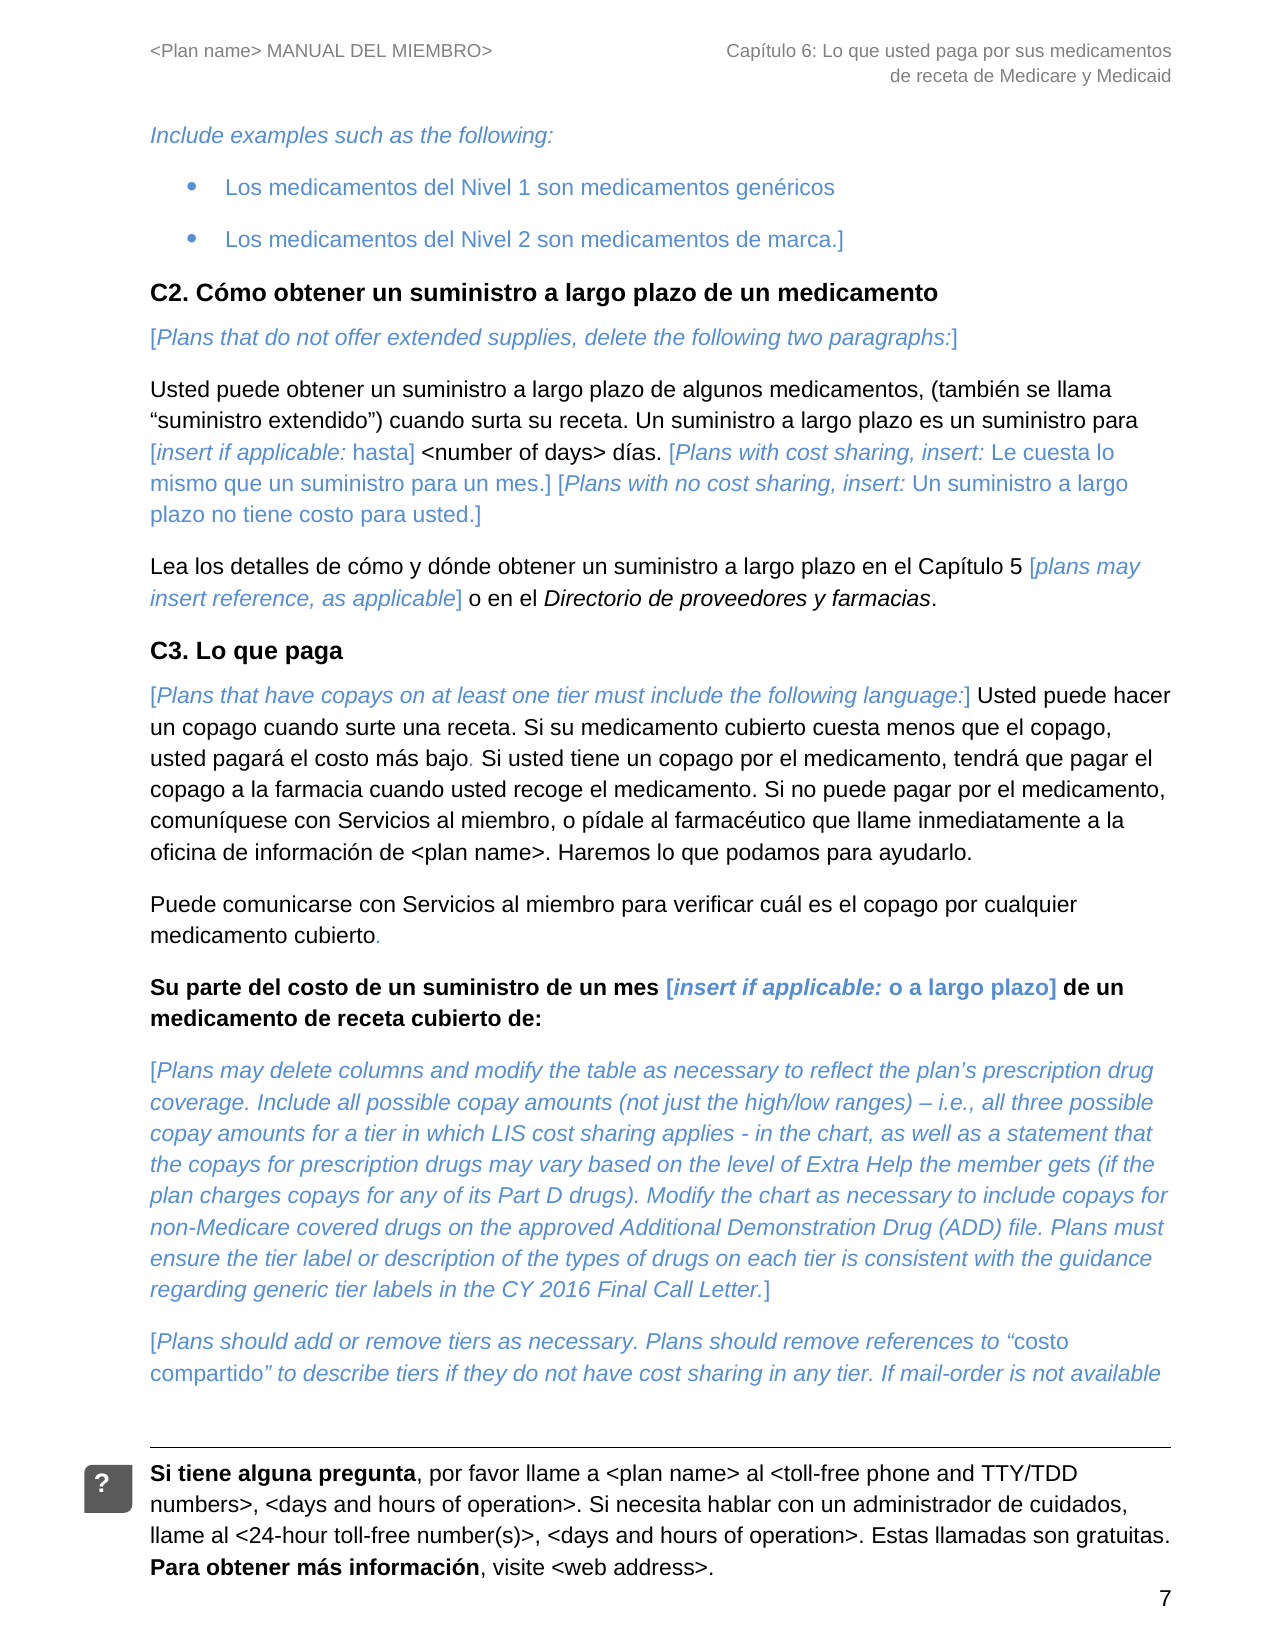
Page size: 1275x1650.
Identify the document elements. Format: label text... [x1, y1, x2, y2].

text Usted puede obtener un suministro a largo plazo de algunos medicamentos, (también se llama “suministro extendido”) cuando surta su receta. Un suministro a largo plazo es un suministro para [insert if applicable: hasta] <number of days> días. [Plans with cost sharing, insert: Le cuesta lo mismo que un suministro para un mes.] [Plans with no cost sharing, insert: Un suministro a largo plazo no tiene costo para usted.] [150, 373, 1171, 529]
list Puede comunicarse con Servicios al miembro para verificar cuál es el copago por cualquier medicamento cubierto. [150, 887, 1171, 950]
text Include examples such as the following: [150, 118, 1171, 150]
text [Plans that do not offer extended supplies, delete the following two paragraphs:] [150, 321, 1171, 352]
text [Plans may delete columns and modify the table as necessary to reflect the plan’s prescription drug coverage. Include all possible copay amounts (not just the high/low ranges) – i.e., all three possible copay amounts for a tier in which LIS cost sharing applies - in the chart, as well as a statement that the copays for prescription drugs may vary based on the level of Extra Help the member gets (if the plan charges copays for any of its Part D drugs). Modify the chart as necessary to include copays for non-Medicare covered drugs on the approved Additional Demonstration Drug (ADD) file. Plans must ensure the tier label or description of the types of drugs on each tier is consistent with the guidance regarding generic tier labels in the CY 2016 Final Call Letter.] [150, 1054, 1171, 1304]
subtitle C2. Cómo obtener un suministro a largo plazo de un medicamento [150, 275, 1096, 308]
list Los medicamentos del Nivel 1 son medicamentos genéricos [187, 171, 1096, 202]
subtitle C3. Lo que paga [150, 633, 1096, 666]
list Lea los detalles de cómo y dónde obtener un suministro a largo plazo en el Capítulo 5 [plans may insert reference, as applicable] o en el Directorio de proveedores y farmacias. [150, 550, 1171, 612]
list Los medicamentos del Nivel 2 son medicamentos de marca.] [187, 223, 1096, 254]
text Su parte del costo de un suministro de un mes [insert if applicable: o a largo plazo] de un medicamento de receta cubierto de: [150, 971, 1171, 1033]
text [Plans that have copays on at least one tier must include the following language:] Usted puede hacer un copago cuando surte una receta. Si su medicamento cubierto cuesta menos que el copago, usted pagará el costo más bajo. Si usted tiene un copago por el medicamento, tendrá que pagar el copago a la farmacia cuando usted recoge el medicamento. Si no puede pagar por el medicamento, comuníquese con Servicios al miembro, o pídale al farmacéutico que llame inmediatamente a la oficina de información de <plan name>. Haremos lo que podamos para ayudarlo. [150, 679, 1171, 866]
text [150, 1325, 1171, 1387]
